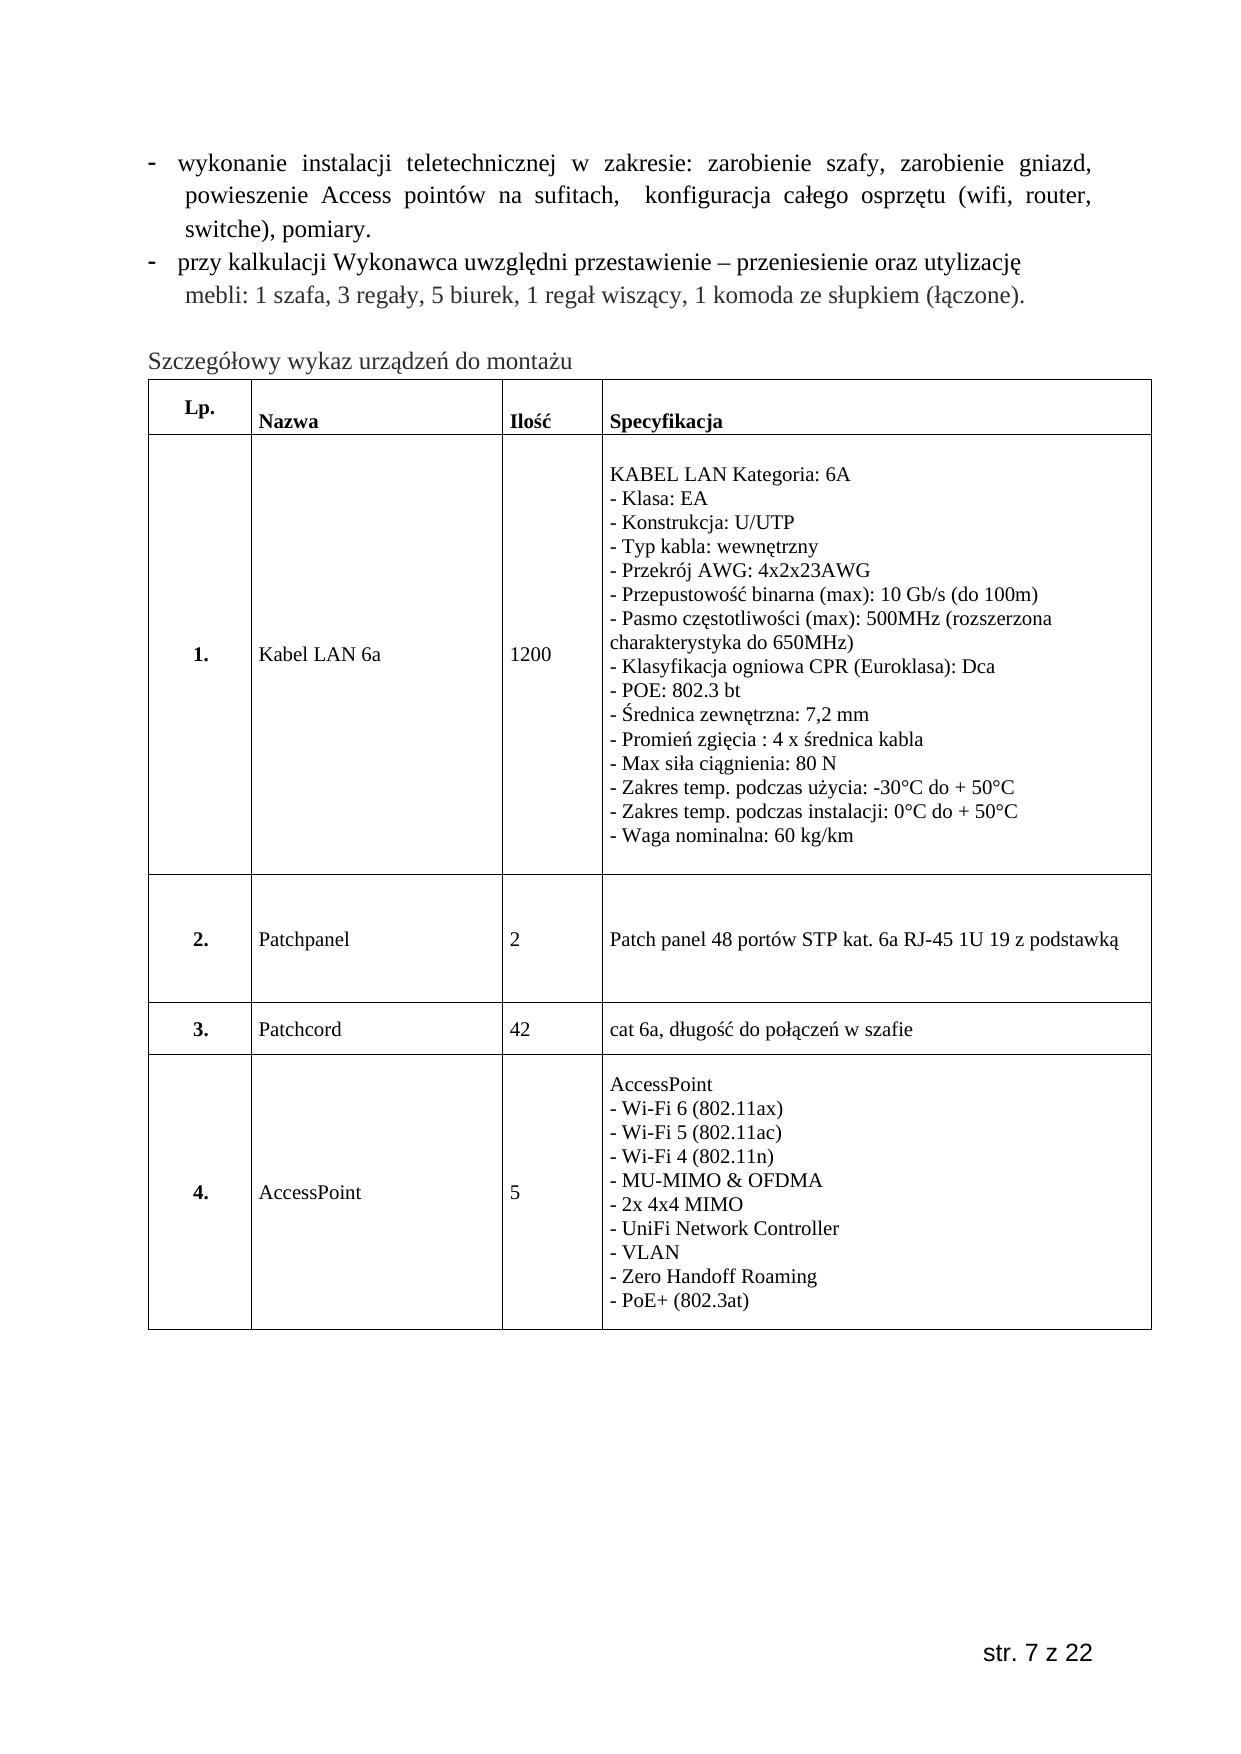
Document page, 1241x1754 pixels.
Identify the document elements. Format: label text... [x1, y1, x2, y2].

list wykonanie instalacji teletechnicznej w zakresie: zarobienie szafy, zarobienie gniazd, powieszenie Access pointów na sufitach, konfiguracja całego osprzętu (wifi, router, switche), pomiary. [148, 148, 1093, 242]
table_cell AccessPoint [252, 1055, 502, 1329]
table_cell AccessPoint - Wi-Fi 6 (802.11ax) - Wi-Fi 5 (802.11ac) - Wi-Fi 4 (802.11n) - MU-MIMO & OFDMA - 2x 4x4 MIMO - UniFi Network Controller - VLAN - Zero Handoff Roaming - PoE+ (802.3at) [603, 1055, 1151, 1329]
table_cell Patchcord [252, 1003, 502, 1054]
table_cell 5 [503, 1055, 602, 1329]
table_cell KABEL LAN Kategoria: 6A - Klasa: EA - Konstrukcja: U/UTP - Typ kabla: wewnętrzny - Przekrój AWG: 4x2x23AWG - Przepustowość binarna (max): 10 Gb/s (do 100m) - Pasmo częstotliwości (max): 500MHz (rozszerzona charakterystyka do 650MHz) - Klasyfikacja ogniowa CPR (Euroklasa): Dca - POE: 802.3 bt - Średnica zewnętrzna: 7,2 mm - Promień zgięcia : 4 x średnica kabla - Max siła ciągnienia: 80 N - Zakres temp. podczas użycia: -30°C do + 50°C - Zakres temp. podczas instalacji: 0°C do + 50°C - Waga nominalna: 60 kg/km [603, 435, 1151, 874]
table_cell Patchpanel [252, 875, 502, 1002]
text Szczegółowy wykaz urządzeń do montażu [148, 346, 1093, 374]
table_cell [149, 875, 251, 1002]
list przy kalkulacji Wykonawca uwzględni przestawienie – przeniesienie oraz utylizację [148, 247, 1093, 275]
table_cell Kabel LAN 6a [252, 435, 502, 874]
list mebli: 1 szafa, 3 regały, 5 biurek, 1 regał wiszący, 1 komoda ze słupkiem (łączone). [185, 280, 1093, 308]
table_header Lp. [149, 380, 251, 433]
table_cell [149, 1055, 251, 1329]
table_cell 1200 [503, 435, 602, 874]
table_cell cat 6a, długość do połączeń w szafie [603, 1003, 1151, 1054]
table_cell [149, 1003, 251, 1054]
table_header Specyfikacja [603, 380, 1151, 433]
table_cell [149, 435, 251, 874]
table_cell 2 [503, 875, 602, 1002]
table_header Nazwa [252, 380, 502, 433]
table_header Ilość [503, 380, 602, 433]
table_cell 42 [503, 1003, 602, 1054]
table_cell Patch panel 48 portów STP kat. 6a RJ-45 1U 19 z podstawką [603, 875, 1151, 1002]
